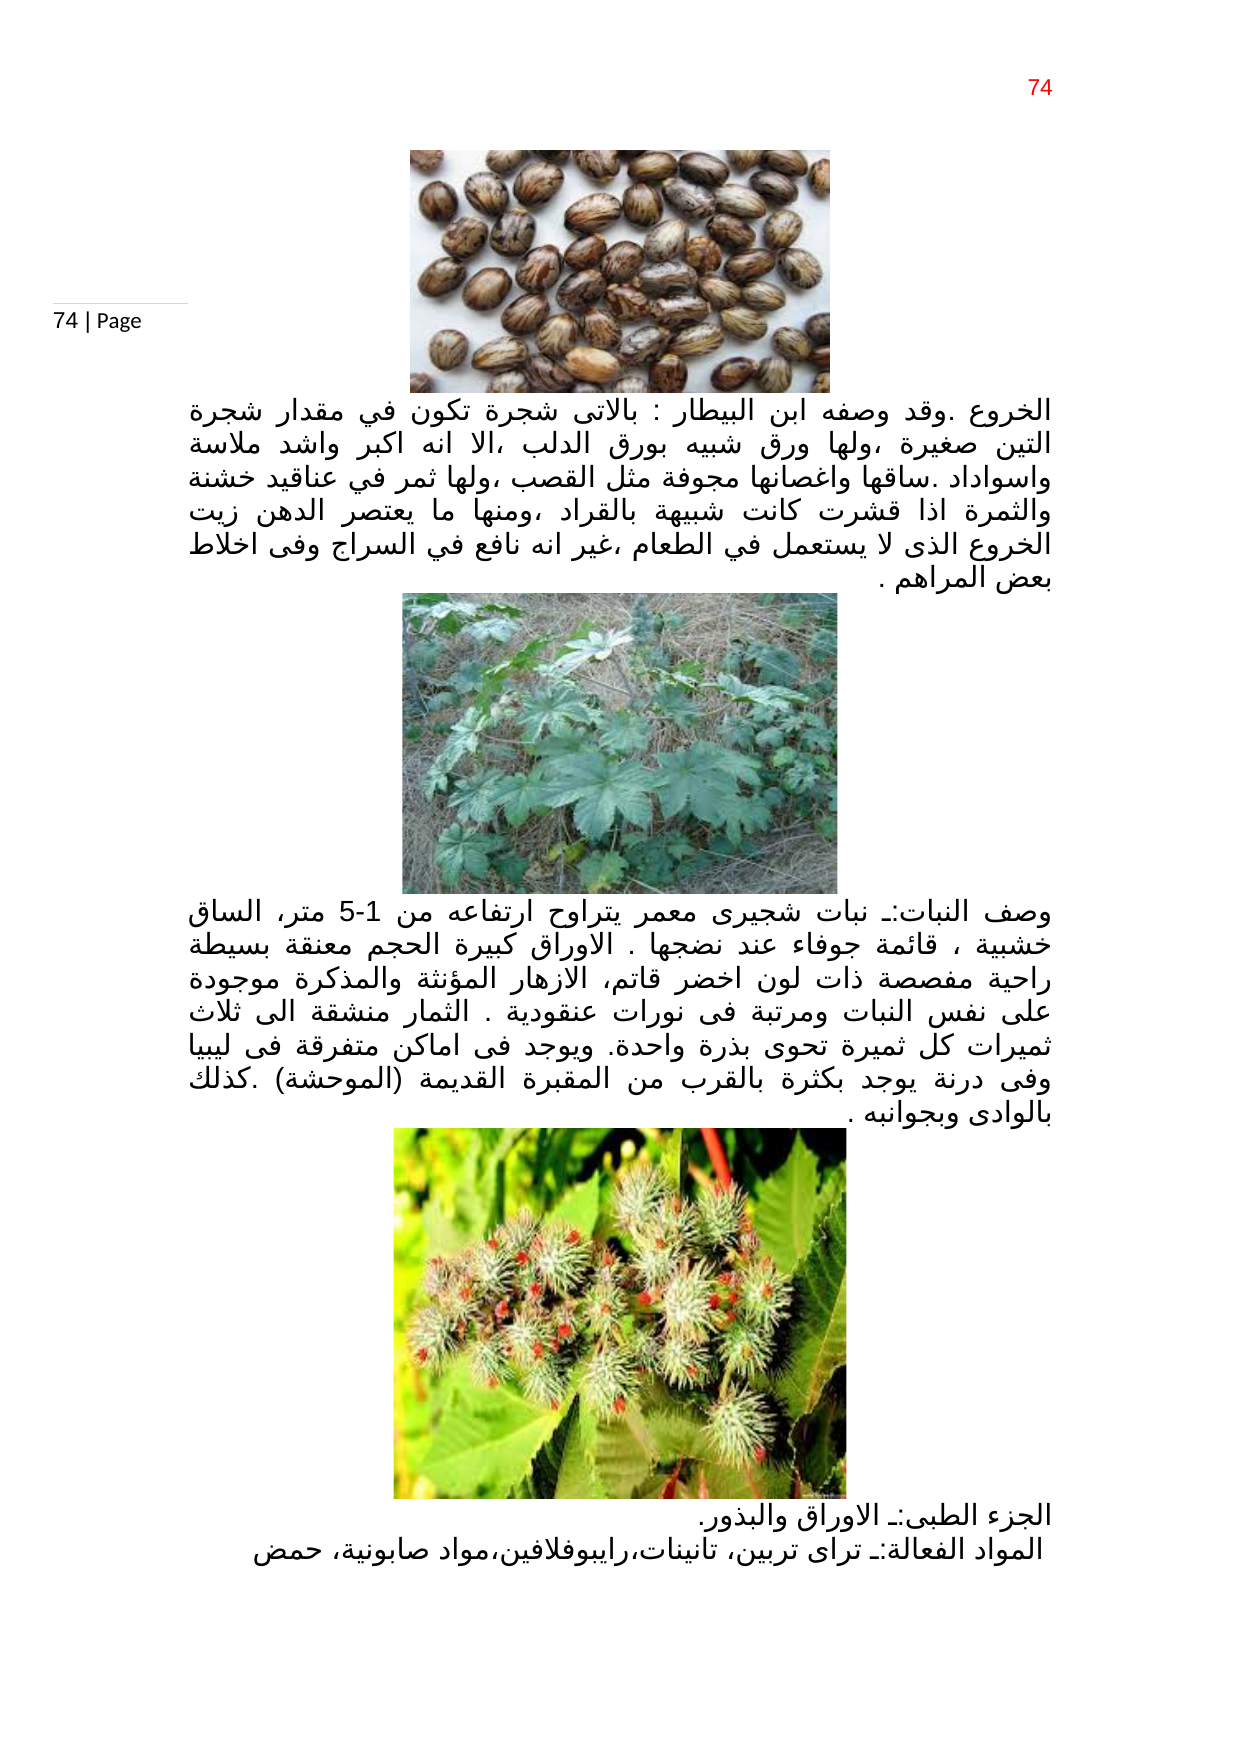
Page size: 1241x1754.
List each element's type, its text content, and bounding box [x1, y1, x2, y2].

picture [410, 150, 830, 393]
text الخروع .وقد وصفه ابن البيطار : بالاتى شجرة تكون في مقدار شجرة التين صغيرة ،ولها ورق شبيه بورق الدلب ،الا انه اكبر واشد ملاسة واسواداد .ساقها واغصانها مجوفة مثل القصب ،ولها ثمر في عناقيد خشنة والثمرة اذا قشرت كانت شبيهة بالقراد ،ومنها ما يعتصر الدهن زيت الخروع الذى لا يستعمل في الطعام ،غير انه نافع في السراج وفى اخلاط بعض المراهم . [187, 392, 1053, 594]
text وصف النبات:ـ نبات شجيرى معمر يتراوح ارتفاعه من 1-5 متر، الساق خشبية ، قائمة جوفاء عند نضجها . الاوراق كبيرة الحجم معنقة بسيطة راحية مفصصة ذات لون اخضر قاتم، الازهار المؤنثة والمذكرة موجودة على نفس النبات ومرتبة فى نورات عنقودية . الثمار منشقة الى ثلاث ثميرات كل ثميرة تحوى بذرة واحدة. ويوجد فى اماكن متفرقة فى ليبيا وفى درنة يوجد بكثرة بالقرب من المقبرة القديمة (الموحشة) .كذلك بالوادى وبجوانبه . [187, 894, 1053, 1128]
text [187, 1498, 1053, 1565]
picture [402, 593, 838, 894]
picture [393, 1128, 847, 1499]
